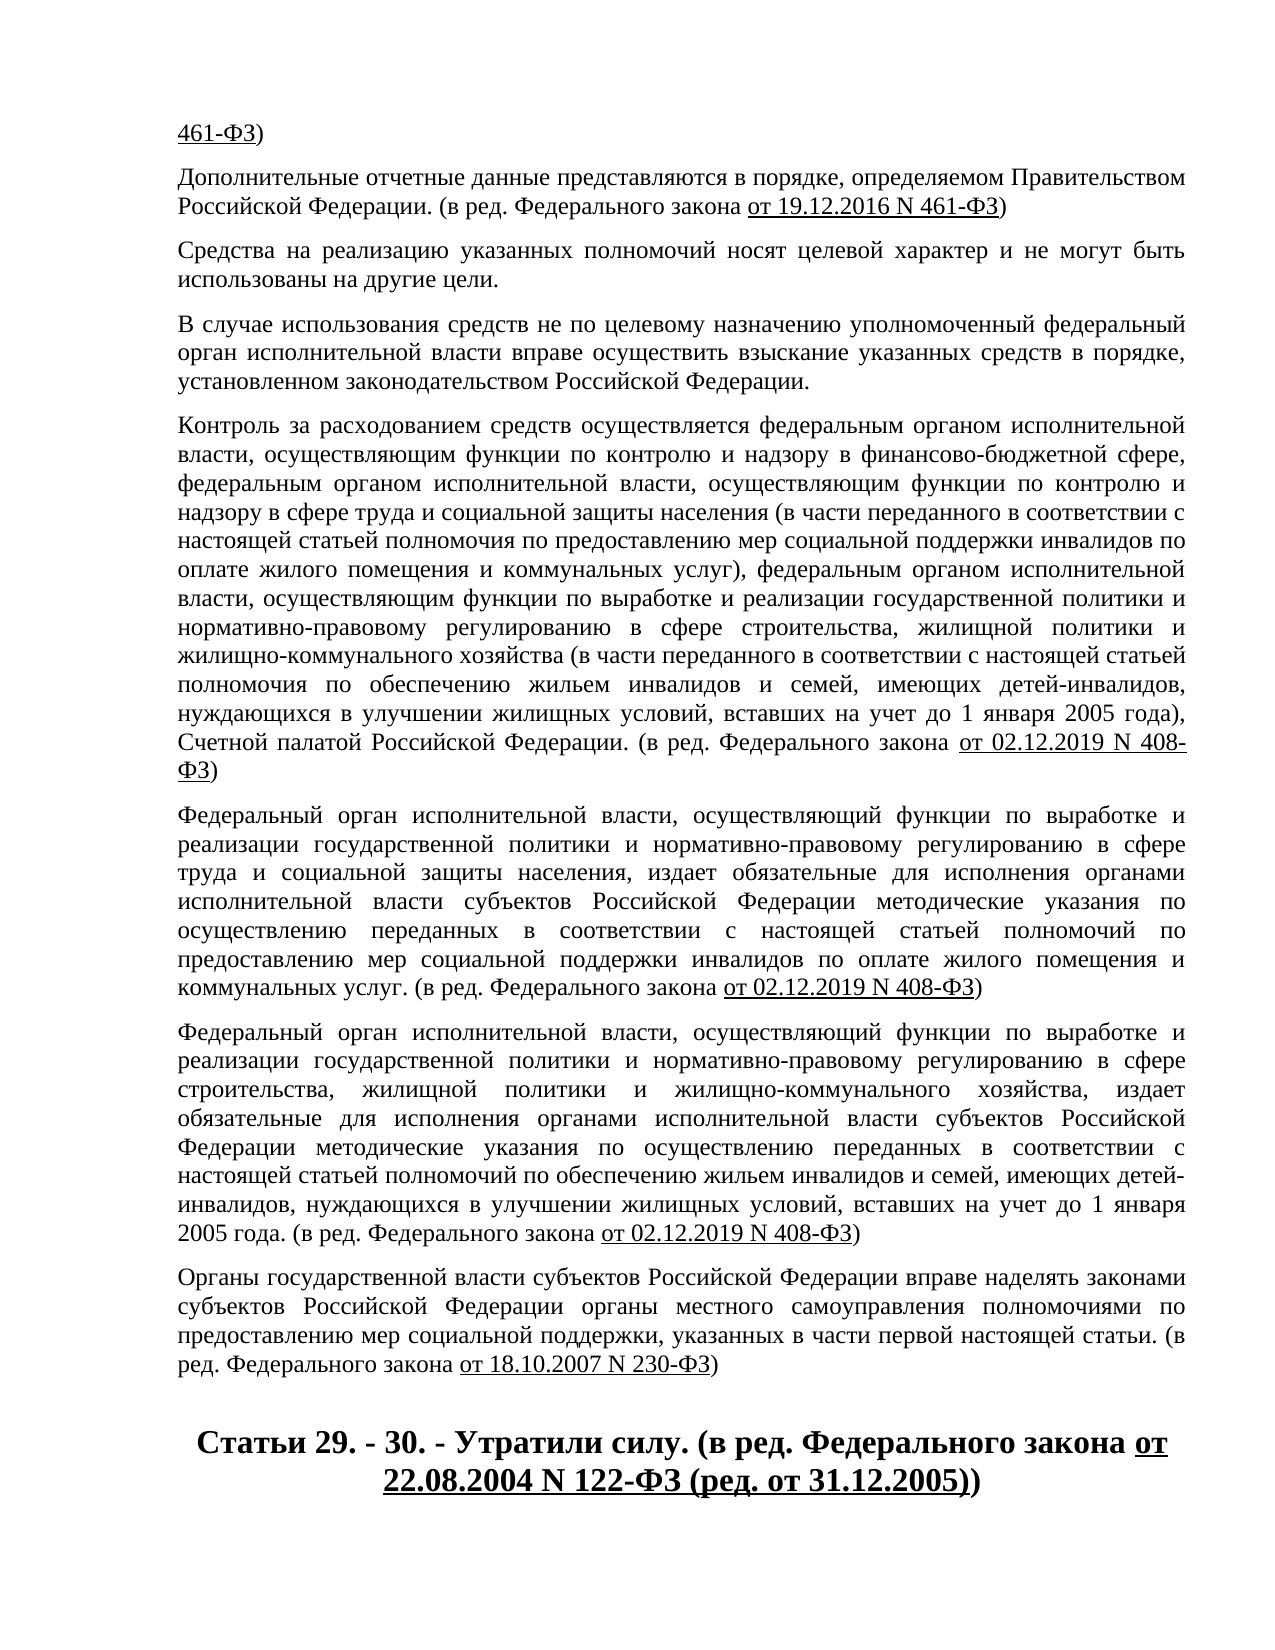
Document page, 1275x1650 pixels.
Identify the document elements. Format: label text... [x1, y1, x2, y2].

text Средства на реализацию указанных полномочий носят целевой характер и не могут быть использованы на другие цели. [177, 236, 1186, 293]
text Федеральный орган исполнительной власти, осуществляющий функции по выработке и реализации государственной политики и нормативно-правовому регулированию в сфере труда и социальной защиты населения, издает обязательные для исполнения органами исполнительной власти субъектов Российской Федерации методические указания по осуществлению переданных в соответствии с настоящей статьей полномочий по предоставлению мер социальной поддержки инвалидов по оплате жилого помещения и коммунальных услуг. (в ред. Федерального закона от 02.12.2019 N 408-ФЗ) [177, 800, 1186, 1001]
text В случае использования средств не по целевому назначению уполномоченный федеральный орган исполнительной власти вправе осуществить взыскание указанных средств в порядке, установленном законодательством Российской Федерации. [177, 309, 1186, 395]
text Федеральный орган исполнительной власти, осуществляющий функции по выработке и реализации государственной политики и нормативно-правовому регулированию в сфере строительства, жилищной политики и жилищно-коммунального хозяйства, издает обязательные для исполнения органами исполнительной власти субъектов Российской Федерации методические указания по осуществлению переданных в соответствии с настоящей статьей полномочий по обеспечению жильем инвалидов и семей, имеющих детей-инвалидов, нуждающихся в улучшении жилищных условий, вставших на учет до 1 января 2005 года. (в ред. Федерального закона от 02.12.2019 N 408-ФЗ) [177, 1017, 1186, 1247]
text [177, 118, 1186, 147]
text Контроль за расходованием средств осуществляется федеральным органом исполнительной власти, осуществляющим функции по контролю и надзору в финансово-бюджетной сфере, федеральным органом исполнительной власти, осуществляющим функции по контролю и надзору в сфере труда и социальной защиты населения (в части переданного в соответствии с настоящей статьей полномочия по предоставлению мер социальной поддержки инвалидов по оплате жилого помещения и коммунальных услуг), федеральным органом исполнительной власти, осуществляющим функции по выработке и реализации государственной политики и нормативно-правовому регулированию в сфере строительства, жилищной политики и жилищно-коммунального хозяйства (в части переданного в соответствии с настоящей статьей полномочия по обеспечению жильем инвалидов и семей, имеющих детей-инвалидов, нуждающихся в улучшении жилищных условий, вставших на учет до 1 января 2005 года), Счетной палатой Российской Федерации. (в ред. Федерального закона от 02.12.2019 N 408-ФЗ) [177, 411, 1186, 784]
text Дополнительные отчетные данные представляются в порядке, определяемом Правительством Российской Федерации. (в ред. Федерального закона от 19.12.2016 N 461-ФЗ) [177, 162, 1186, 220]
text Статьи 29. - 30. - Утратили силу. (в ред. Федерального закона от 22.08.2004 N 122-ФЗ (ред. от 31.12.2005)) [177, 1422, 1186, 1498]
text Органы государственной власти субъектов Российской Федерации вправе наделять законами субъектов Российской Федерации органы местного самоуправления полномочиями по предоставлению мер социальной поддержки, указанных в части первой настоящей статьи. (в ред. Федерального закона от 18.10.2007 N 230-ФЗ) [177, 1262, 1186, 1377]
